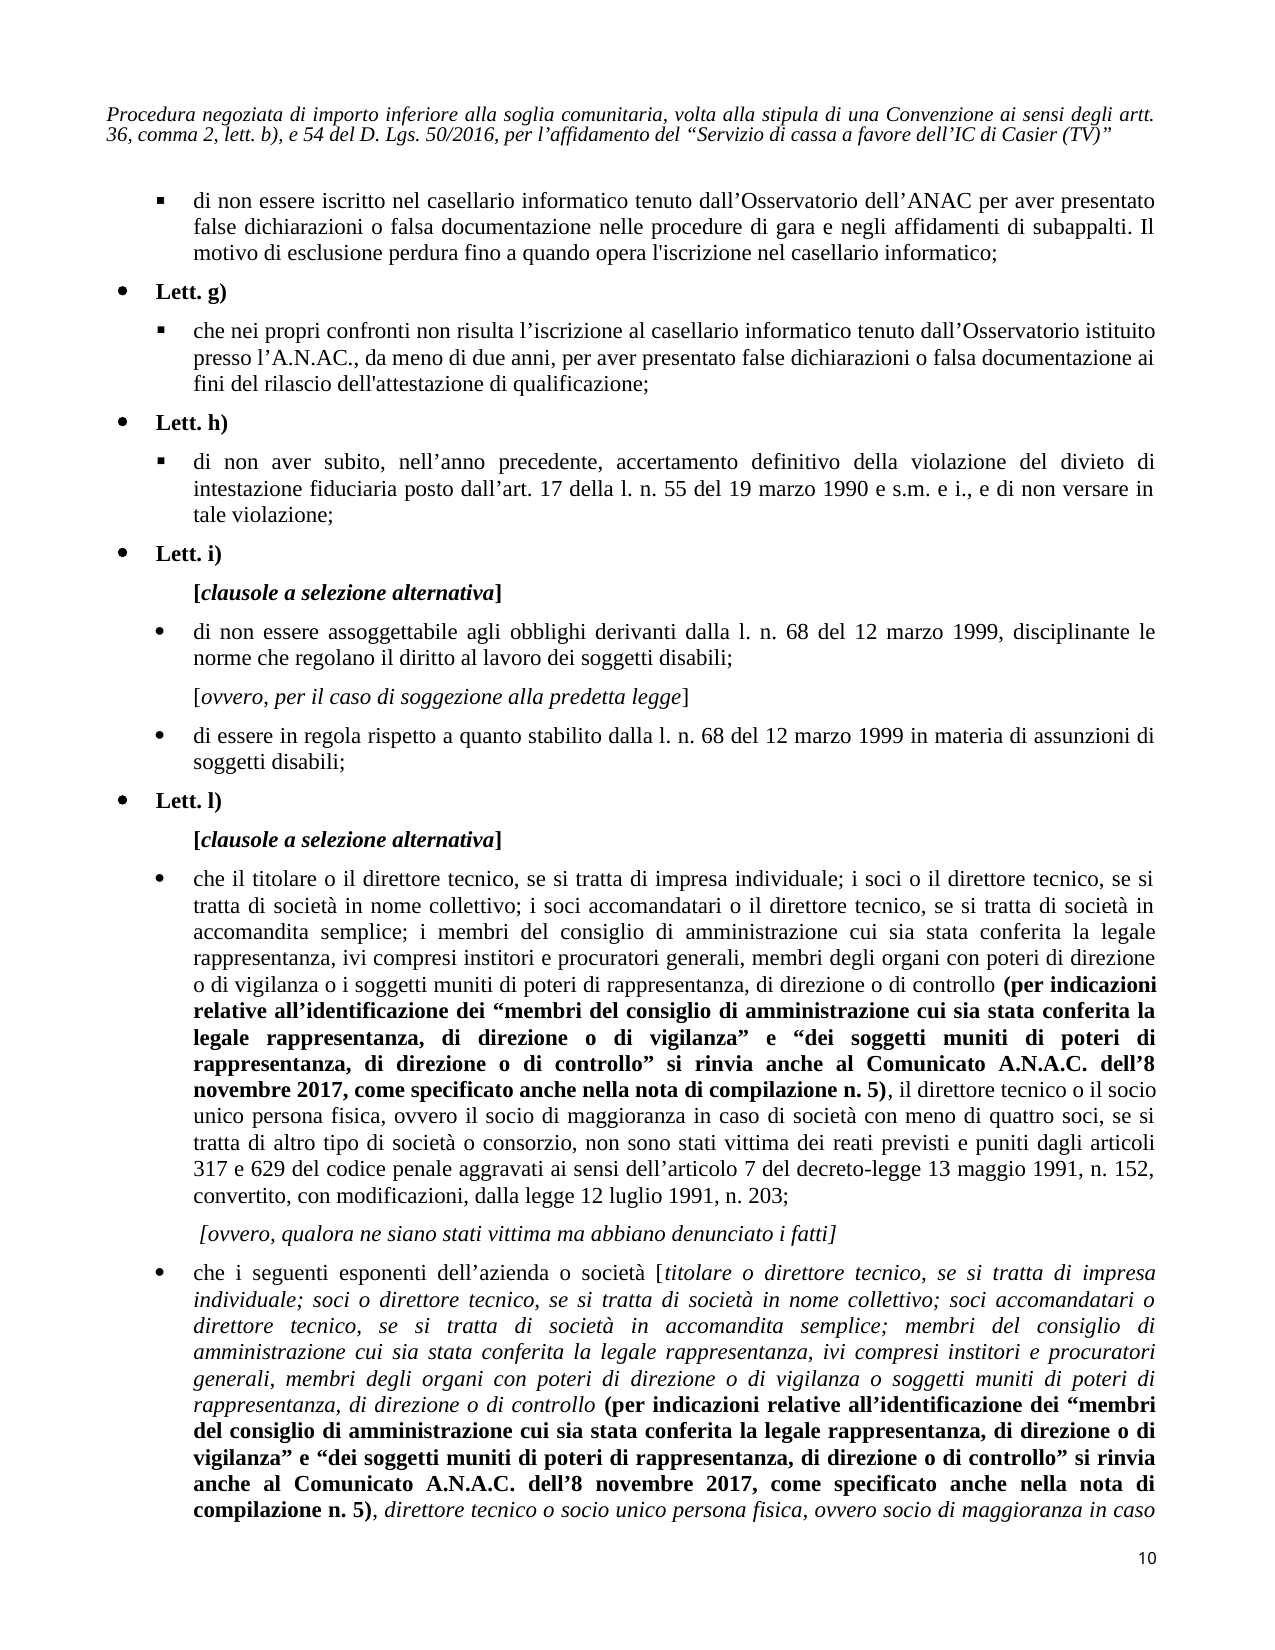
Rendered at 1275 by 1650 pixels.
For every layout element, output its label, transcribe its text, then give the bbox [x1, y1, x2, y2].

list di non essere assoggettabile agli obblighi derivanti dalla l. n. 68 del 12 marzo 1999, disciplinante le norme che regolano il diritto al lavoro dei soggetti disabili; [156, 618, 1157, 671]
list che nei propri confronti non risulta l’iscrizione al casellario informatico tenuto dall’Osservatorio istituito presso l’A.N.AC., da meno di due anni, per aver presentato false dichiarazioni o falsa documentazione ai fini del rilascio dell'attestazione di qualificazione; [156, 317, 1157, 397]
list di non essere iscritto nel casellario informatico tenuto dall’Osservatorio dell’ANAC per aver presentato false dichiarazioni o falsa documentazione nelle procedure di gara e negli affidamenti di subappalti. Il motivo di esclusione perdura fino a quando opera l'iscrizione nel casellario informatico; [156, 187, 1157, 266]
list Lett. l) [118, 787, 1157, 814]
text [clausole a selezione alternativa] [118, 827, 1157, 853]
list Lett. g) [118, 278, 1157, 305]
list Lett. i) [118, 540, 1157, 567]
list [156, 1259, 1157, 1523]
list di essere in regola rispetto a quanto stabilito dalla l. n. 68 del 12 marzo 1999 in materia di assunzioni di soggetti disabili; [156, 722, 1157, 775]
list Lett. h) [118, 409, 1157, 436]
text [ovvero, qualora ne siano stati vittima ma abbiano denunciato i fatti] [156, 1221, 1157, 1247]
text [ovvero, per il caso di soggezione alla predetta legge] [156, 683, 1157, 709]
list di non aver subito, nell’anno precedente, accertamento definitivo della violazione del divieto di intestazione fiduciaria posto dall’art. 17 della l. n. 55 del 19 marzo 1990 e s.m. e i., e di non versare in tale violazione; [156, 448, 1157, 527]
list che il titolare o il direttore tecnico, se si tratta di impresa individuale; i soci o il direttore tecnico, se si tratta di società in nome collettivo; i soci accomandatari o il direttore tecnico, se si tratta di società in accomandita semplice; i membri del consiglio di amministrazione cui sia stata conferita la legale rappresentanza, ivi compresi institori e procuratori generali, membri degli organi con poteri di direzione o di vigilanza o i soggetti muniti di poteri di rappresentanza, di direzione o di controllo (per indicazioni relative all’identificazione dei “membri del consiglio di amministrazione cui sia stata conferita la legale rappresentanza, di direzione o di vigilanza” e “dei soggetti muniti di poteri di rappresentanza, di direzione o di controllo” si rinvia anche al Comunicato A.N.A.C. dell’8 novembre 2017, come specificato anche nella nota di compilazione n. 5), il direttore tecnico o il socio unico persona fisica, ovvero il socio di maggioranza in caso di società con meno di quattro soci, se si tratta di altro tipo di società o consorzio, non sono stati vittima dei reati previsti e puniti dagli articoli 317 e 629 del codice penale aggravati ai sensi dell’articolo 7 del decreto-legge 13 maggio 1991, n. 152, convertito, con modificazioni, dalla legge 12 luglio 1991, n. 203; [156, 865, 1157, 1208]
text [clausole a selezione alternativa] [118, 579, 1157, 606]
